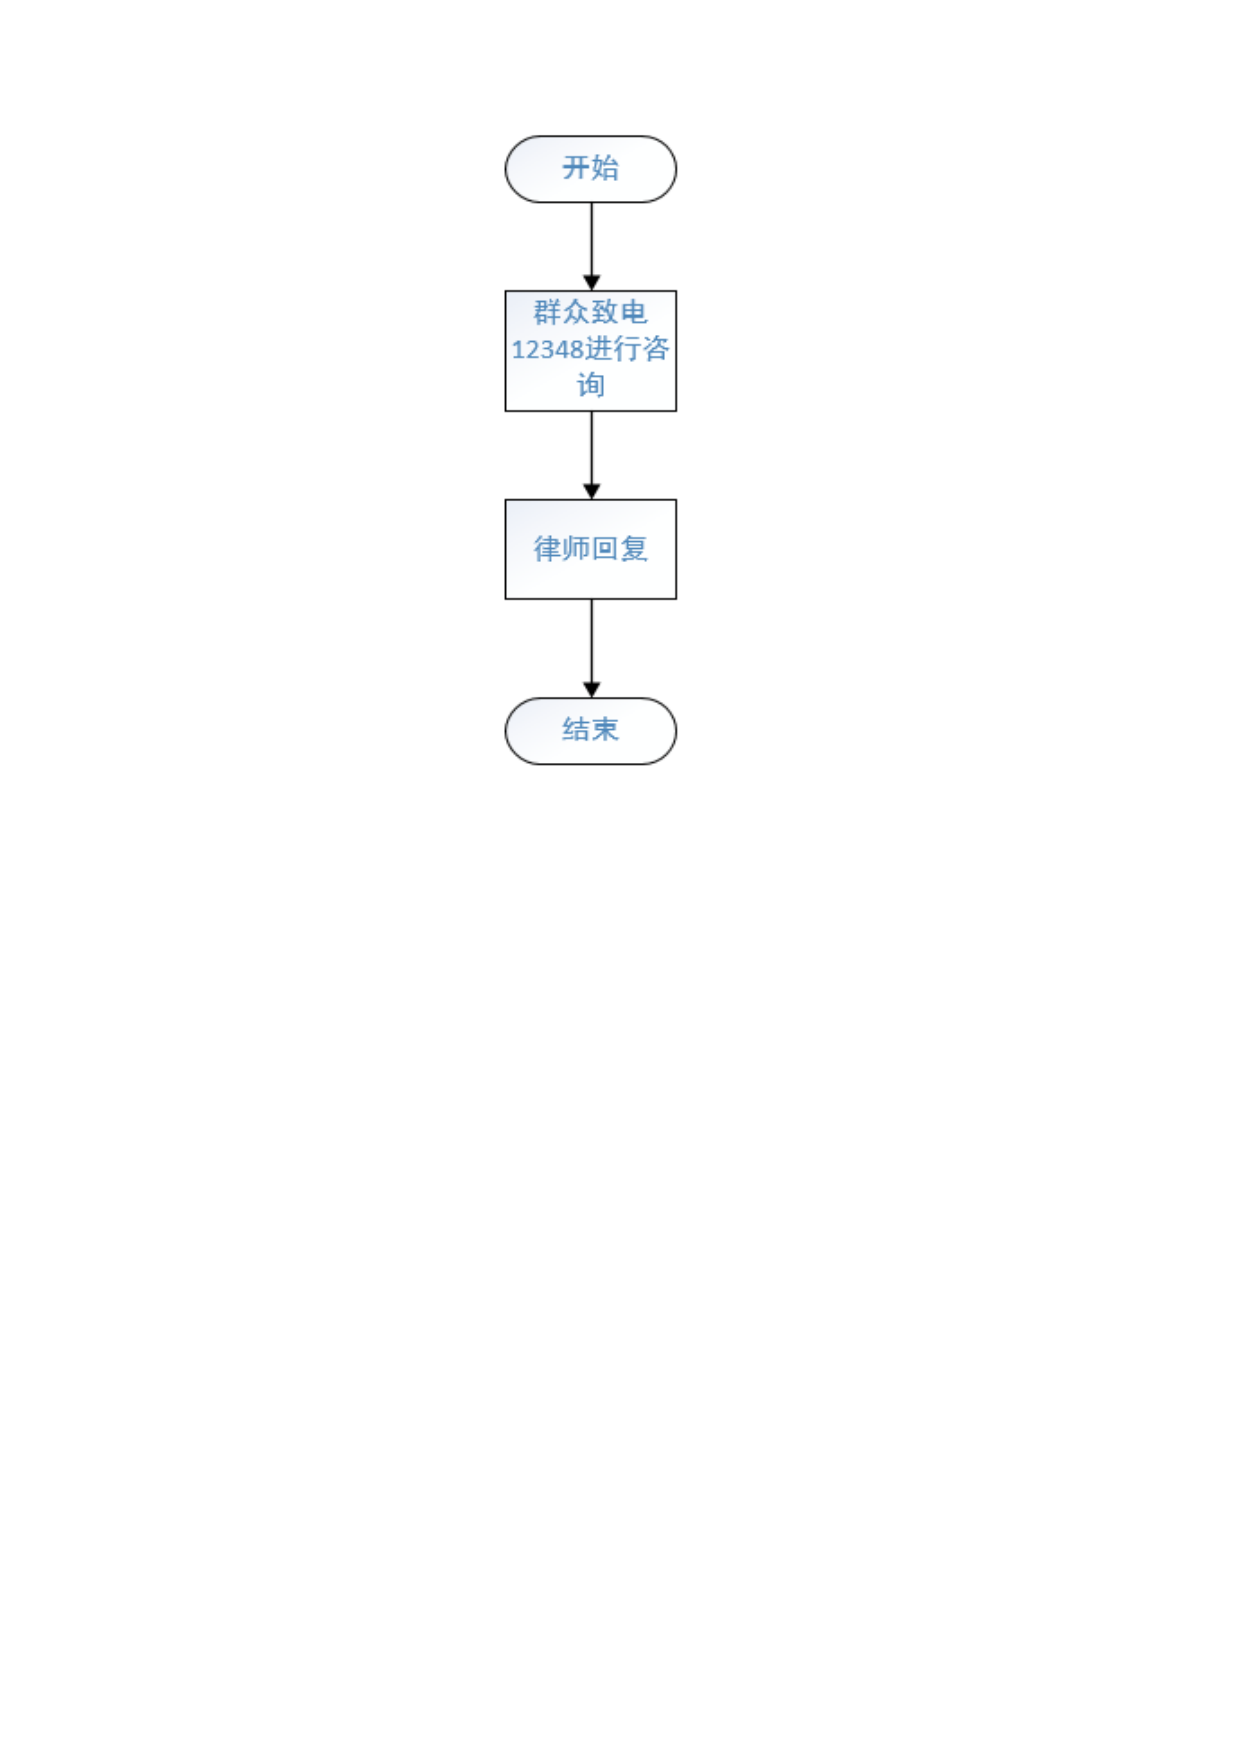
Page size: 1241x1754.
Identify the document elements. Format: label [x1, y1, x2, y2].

picture [435, 80, 805, 809]
